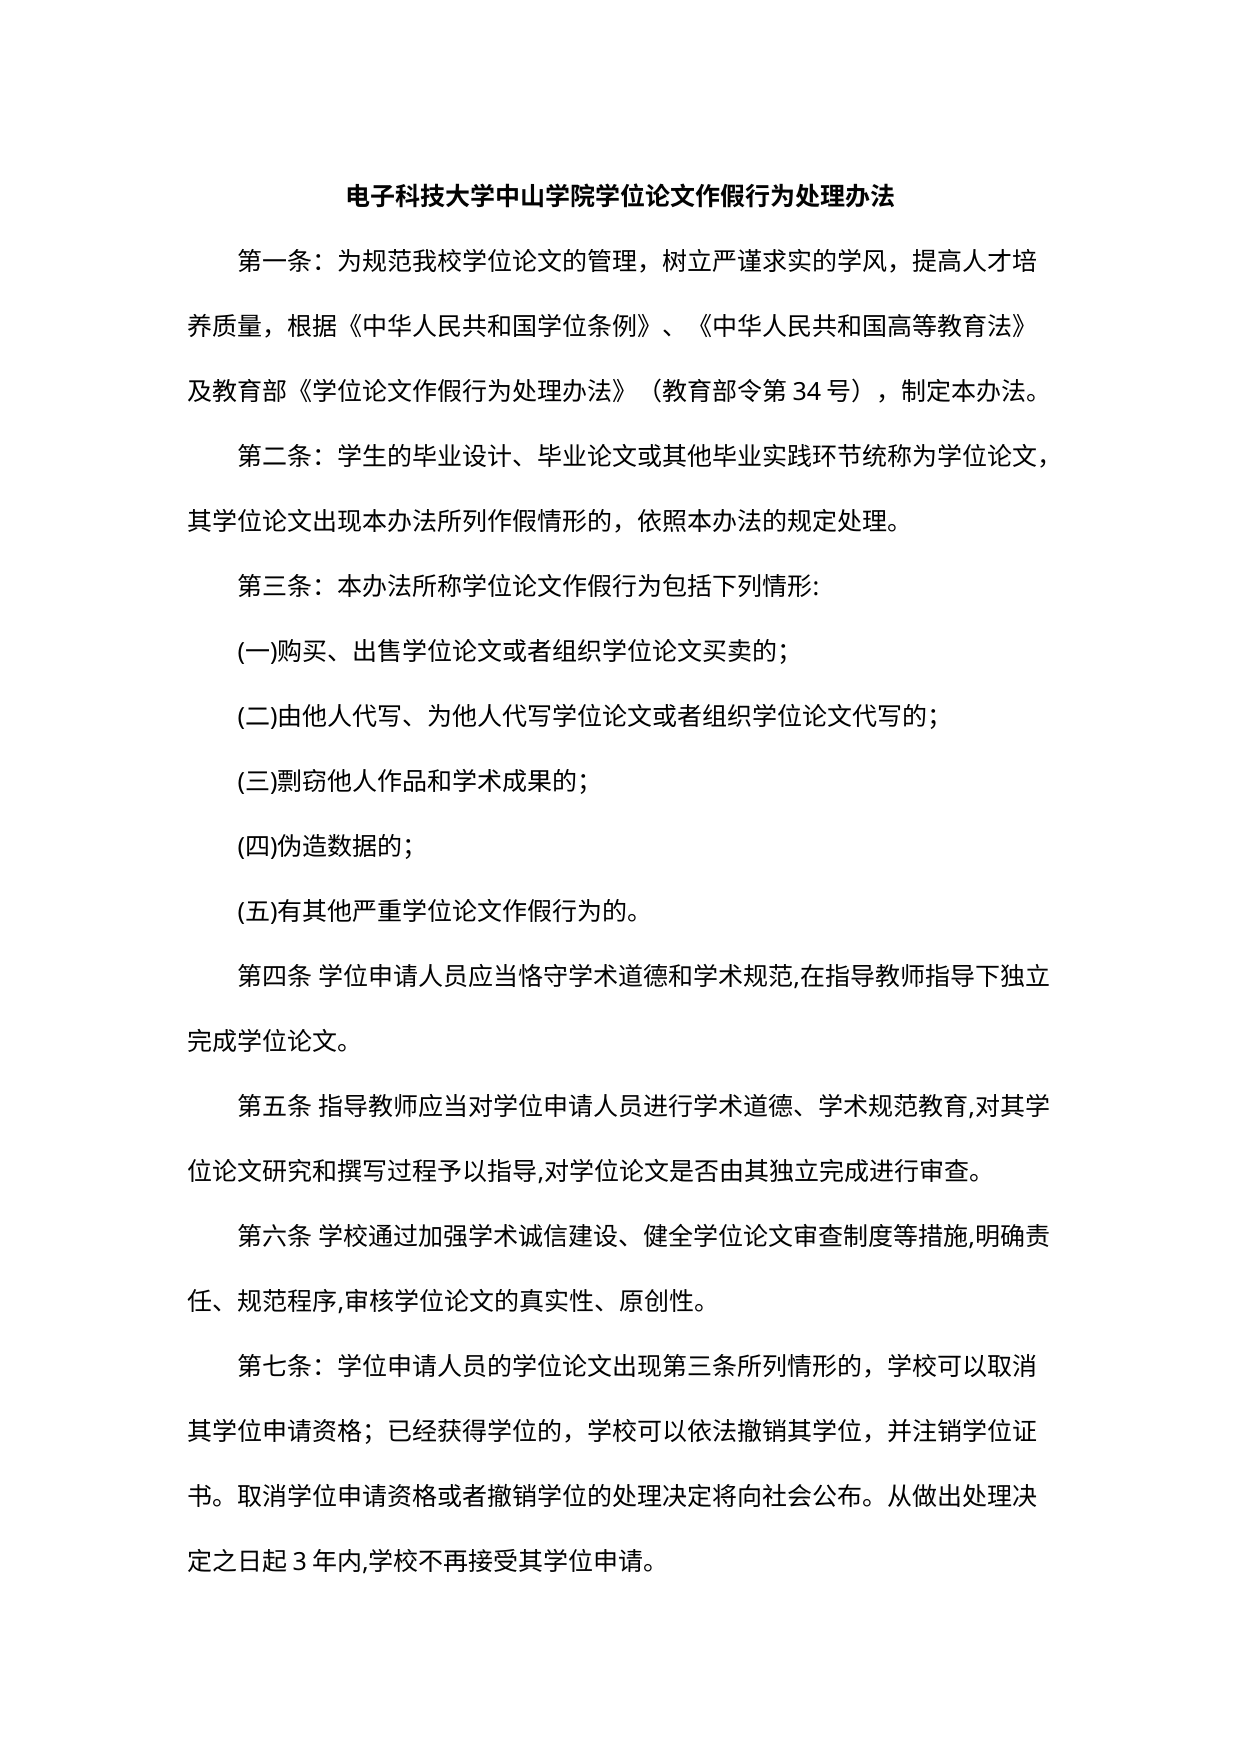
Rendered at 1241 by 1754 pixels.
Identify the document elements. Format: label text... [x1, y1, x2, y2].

text 第七条：学位申请人员的学位论文出现第三条所列情形的，学校可以取消其学位申请资格；已经获得学位的，学校可以依法撤销其学位，并注销学位证书。取消学位申请资格或者撤销学位的处理决定将向社会公布。从做出处理决定之日起3年内,学校不再接受其学位申请。 [187, 1332, 1053, 1592]
text (二)由他人代写、为他人代写学位论文或者组织学位论文代写的； [187, 682, 1053, 747]
text 第三条：本办法所称学位论文作假行为包括下列情形: [187, 552, 1053, 617]
text 第五条 指导教师应当对学位申请人员进行学术道德、学术规范教育,对其学位论文研究和撰写过程予以指导,对学位论文是否由其独立完成进行审查。 [187, 1072, 1053, 1202]
text (五)有其他严重学位论文作假行为的。 [187, 877, 1053, 942]
text (三)剽窃他人作品和学术成果的； [187, 747, 1053, 812]
text 第六条 学校通过加强学术诚信建设、健全学位论文审查制度等措施,明确责任、规范程序,审核学位论文的真实性、原创性。 [187, 1202, 1053, 1332]
text (四)伪造数据的； [187, 812, 1053, 877]
text 第四条 学位申请人员应当恪守学术道德和学术规范,在指导教师指导下独立完成学位论文。 [187, 942, 1053, 1072]
text 第二条：学生的毕业设计、毕业论文或其他毕业实践环节统称为学位论文，其学位论文出现本办法所列作假情形的，依照本办法的规定处理。 [187, 422, 1053, 552]
text (一)购买、出售学位论文或者组织学位论文买卖的； [187, 617, 1053, 682]
text 电子科技大学中山学院学位论文作假行为处理办法 [187, 162, 1053, 227]
text 第一条：为规范我校学位论文的管理，树立严谨求实的学风，提高人才培养质量，根据《中华人民共和国学位条例》、《中华人民共和国高等教育法》及教育部《学位论文作假行为处理办法》（教育部令第34号），制定本办法。 [187, 227, 1053, 422]
